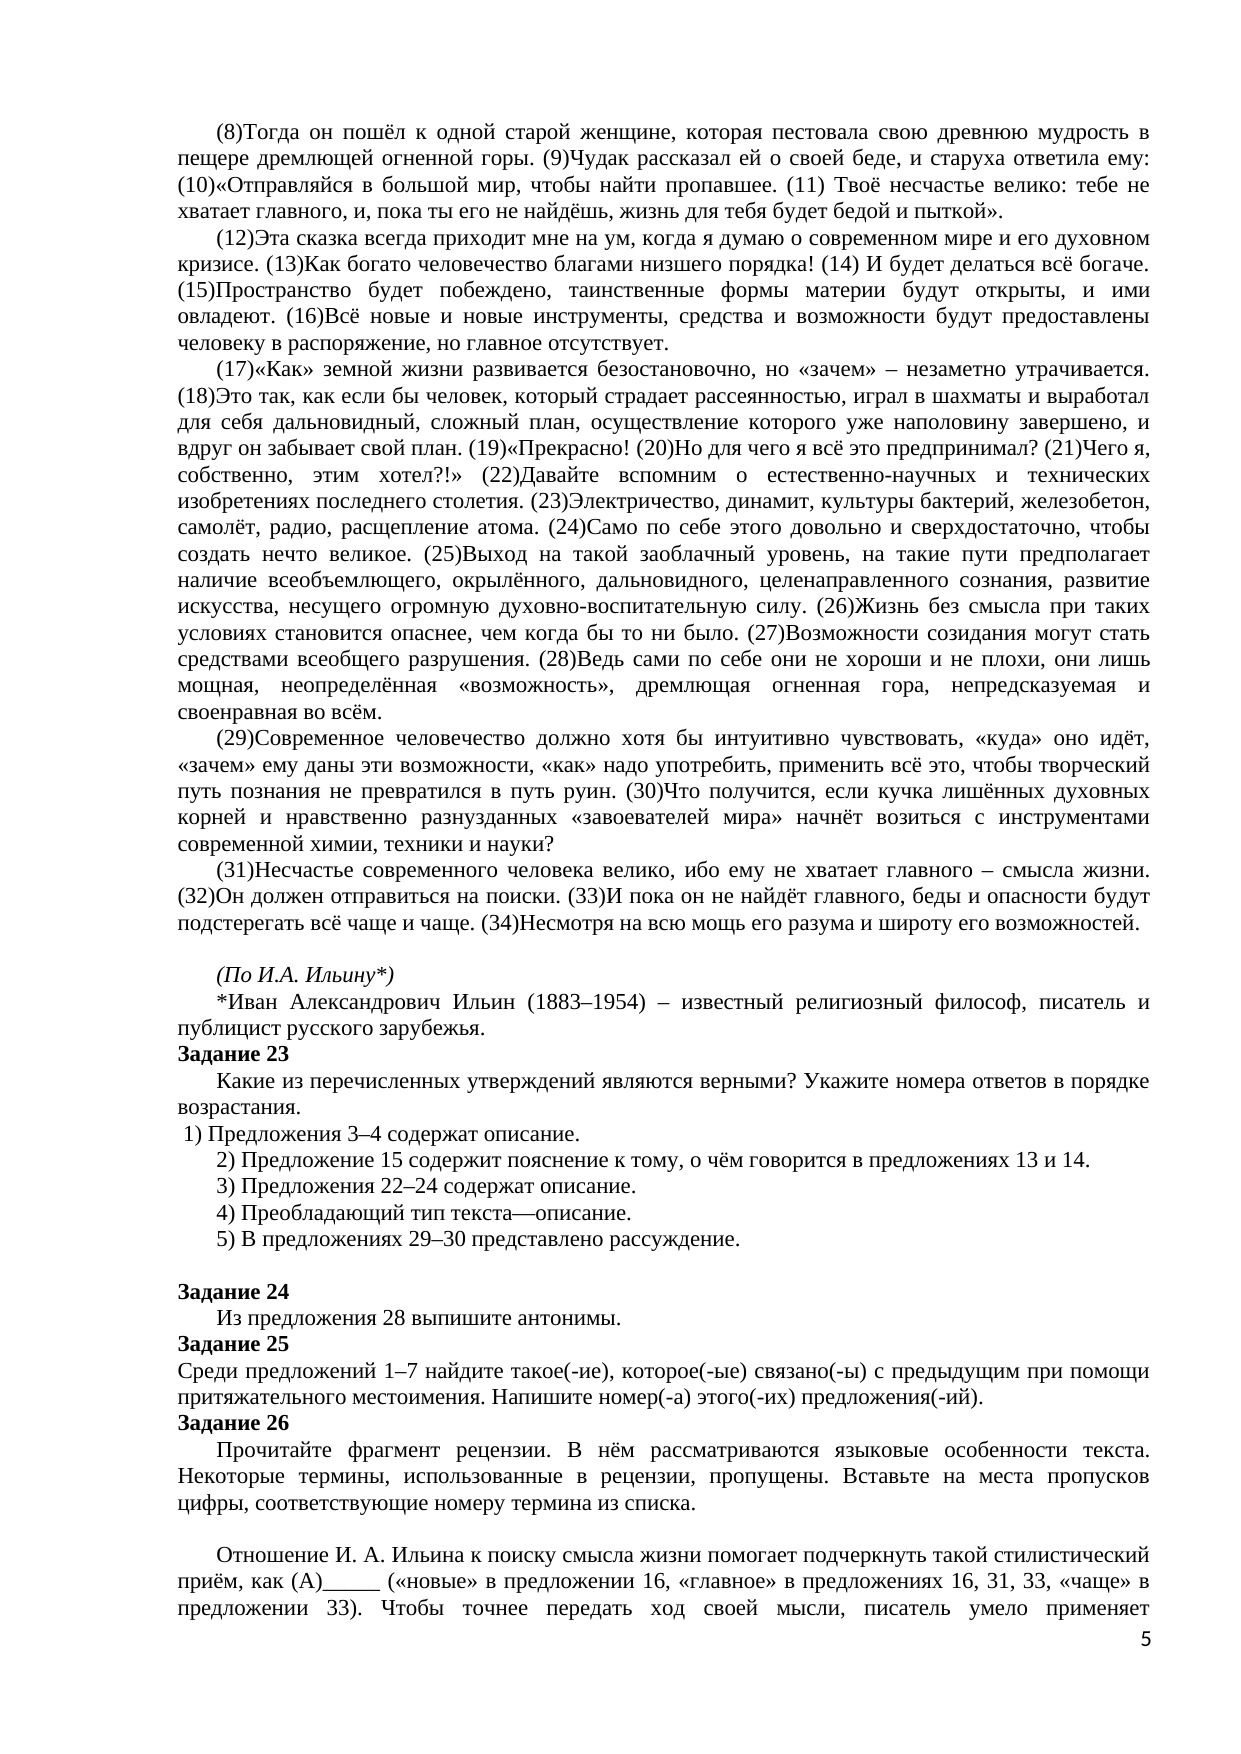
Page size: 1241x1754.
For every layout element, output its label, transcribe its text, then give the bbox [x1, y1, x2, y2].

text 5) В предложениях 29–30 представлено рассуждение. [177, 1225, 1152, 1251]
text (По И.А. Ильину*) [177, 961, 1152, 988]
text 4) Преобладающий тип текста—описание. [177, 1199, 1152, 1225]
text Прочитайте фрагмент рецензии. В нём рассматриваются языковые особенности текста. Некоторые термины, использованные в рецензии, пропущены. Вставьте на места пропусков цифры, соответствующие номеру термина из списка. [177, 1436, 1152, 1515]
text Задание 24 [177, 1278, 1152, 1304]
text 2) Предложение 15 содержит пояснение к тому, о чём говорится в предложениях 13 и 14. [177, 1146, 1152, 1172]
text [177, 1541, 1152, 1620]
text (12)Эта сказка всегда приходит мне на ум, когда я думаю о современном мире и его духовном кризисе. (13)Как богато человечество благами низшего порядка! (14) И будет делаться всё богаче. (15)Пространство будет побеждено, таинственные формы материи будут открыты, и ими овладеют. (16)Всё новые и новые инструменты, средства и возможности будут предоставлены человеку в распоряжение, но главное отсутствует. [177, 223, 1152, 355]
text Задание 26 [177, 1409, 1152, 1436]
text Из предложения 28 выпишите антонимы. [177, 1304, 1152, 1330]
text 3) Предложения 22–24 содержат описание. [177, 1172, 1152, 1199]
text (31)Несчастье современного человека велико, ибо ему не хватает главного – смысла жизни. (32)Он должен отправиться на поиски. (33)И пока он не найдёт главного, беды и опасности будут подстерегать всё чаще и чаще. (34)Несмотря на всю мощь его разума и широту его возможностей. [177, 856, 1152, 935]
text (29)Современное человечество должно хотя бы интуитивно чувствовать, «куда» оно идёт, «зачем» ему даны эти возможности, «как» надо употребить, применить всё это, чтобы творческий путь познания не превратился в путь руин. (30)Что получится, если кучка лишённых духовных корней и нравственно разнузданных «завоевателей мира» начнёт возиться с инструментами современной химии, техники и науки? [177, 724, 1152, 856]
text (17)«Как» земной жизни развивается безостановочно, но «зачем» – незаметно утрачивается. (18)Это так, как если бы человек, который страдает рассеянностью, играл в шахматы и выработал для себя дальновидный, сложный план, осуществление которого уже наполовину завершено, и вдруг он забывает свой план. (19)«Прекрасно! (20)Но для чего я всё это предпринимал? (21)Чего я, собственно, этим хотел?!» (22)Давайте вспомним о естественно-научных и технических изобретениях последнего столетия. (23)Электричество, динамит, культуры бактерий, железобетон, самолёт, радио, расщепление атома. (24)Само по себе этого довольно и сверхдостаточно, чтобы создать нечто великое. (25)Выход на такой заоблачный уровень, на такие пути предполагает наличие всеобъемлющего, окрылённого, дальновидного, целенаправленного сознания, развитие искусства, несущего огромную духовно-воспитательную силу. (26)Жизнь без смысла при таких условиях становится опаснее, чем когда бы то ни было. (27)Возможности созидания могут стать средствами всеобщего разрушения. (28)Ведь сами по себе они не хороши и не плохи, они лишь мощная, неопределённая «возможность», дремлющая огненная гора, непредсказуемая и своенравная во всём. [177, 355, 1152, 724]
text Задание 25 [177, 1330, 1152, 1357]
text 1) Предложения 3–4 содержат описание. [177, 1119, 1152, 1146]
text Среди предложений 1–7 найдите такое(-ие), которое(-ые) связано(-ы) с предыдущим при помощи притяжательного местоимения. Напишите номер(-а) этого(-их) предложения(-ий). [177, 1357, 1152, 1409]
text *Иван Александрович Ильин (1883–1954) – известный религиозный философ, писатель и публицист русского зарубежья. [177, 988, 1152, 1041]
text (8)Тогда он пошёл к одной старой женщине, которая пестовала свою древнюю мудрость в пещере дремлющей огненной горы. (9)Чудак рассказал ей о своей беде, и старуха ответила ему: (10)«Отправляйся в большой мир, чтобы найти пропавшее. (11) Твоё несчастье велико: тебе не хватает главного, и, пока ты его не найдёшь, жизнь для тебя будет бедой и пыткой». [177, 118, 1152, 223]
text Задание 23 [177, 1041, 1152, 1067]
text Какие из перечисленных утверждений являются верными? Укажите номера ответов в порядке возрастания. [177, 1067, 1152, 1119]
